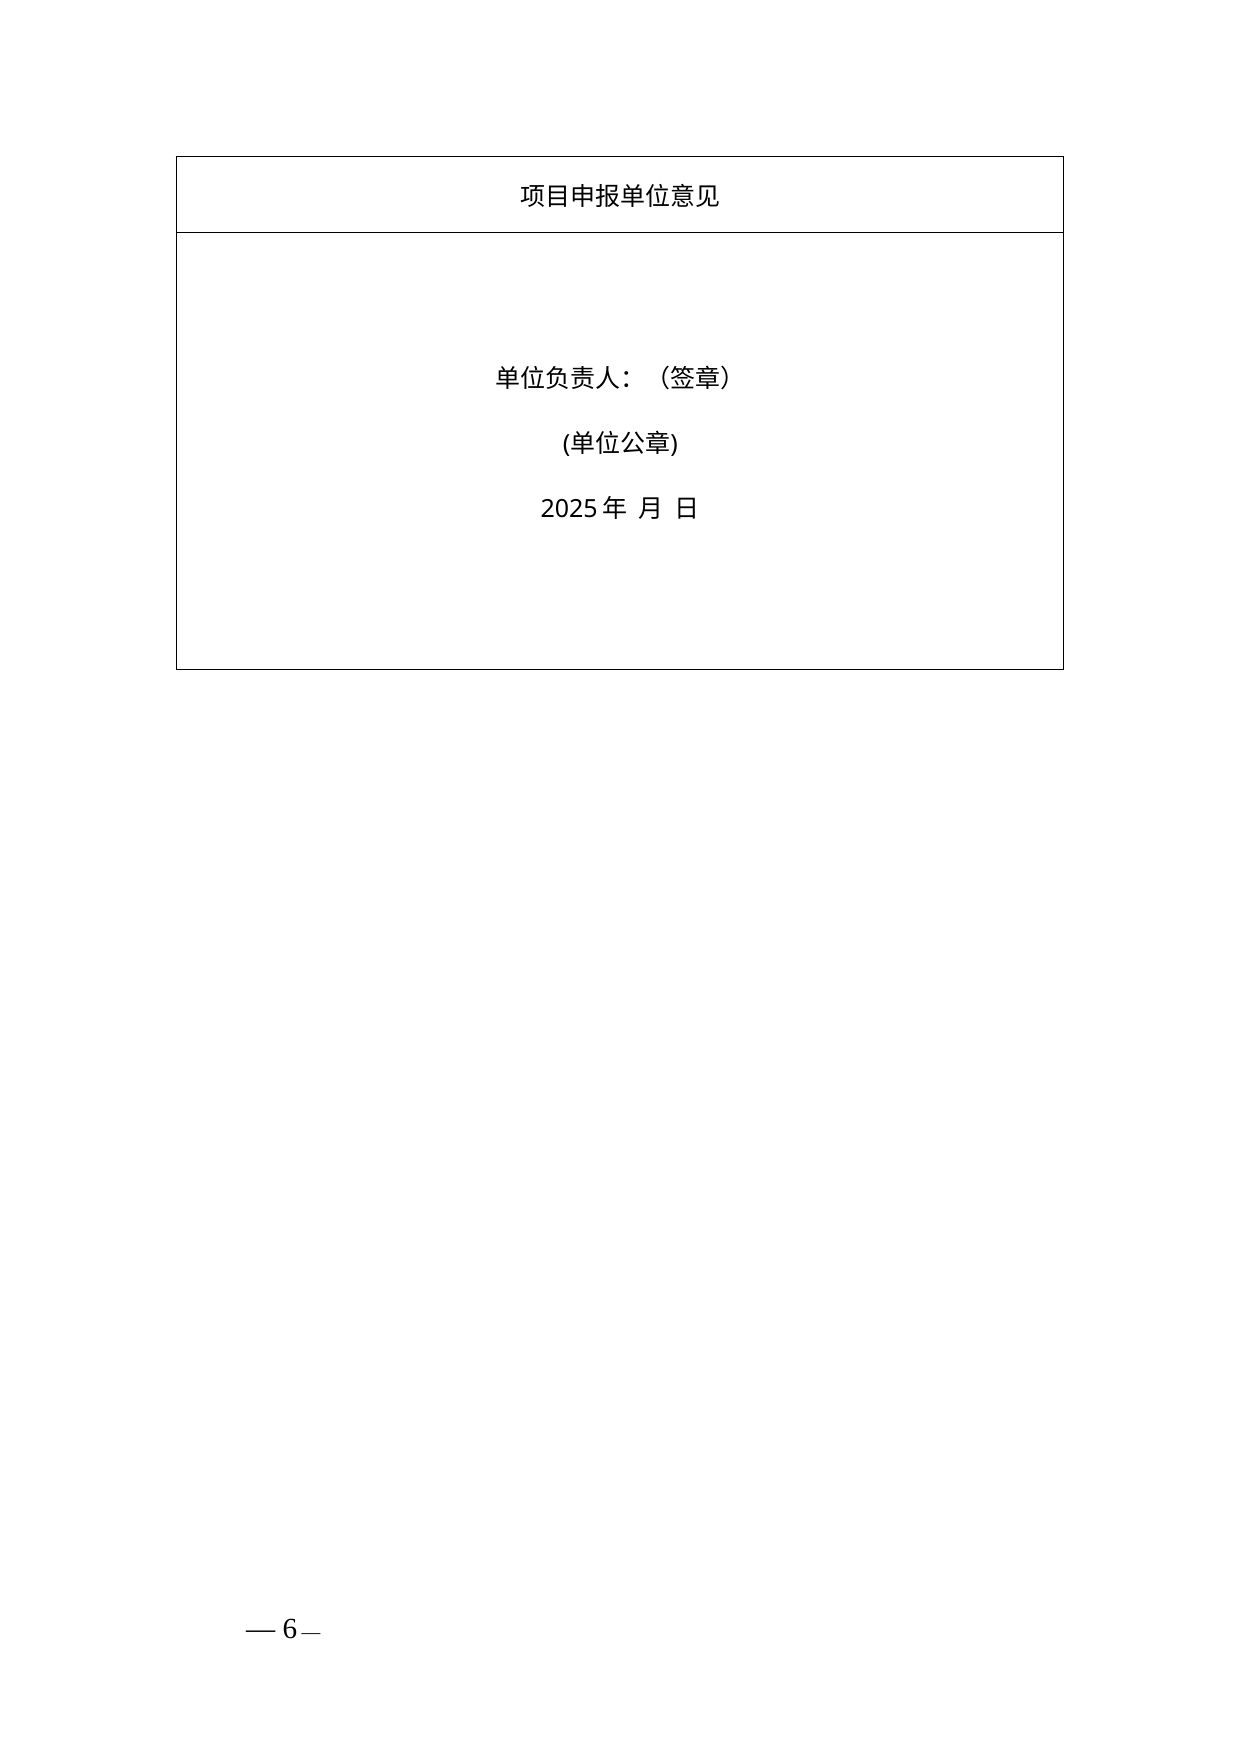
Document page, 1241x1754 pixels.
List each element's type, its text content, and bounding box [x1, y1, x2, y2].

table_cell 单位负责人：（签章） (单位公章) 2025年 月 日 [177, 233, 1063, 669]
table_cell 项目申报单位意见 [177, 157, 1063, 232]
